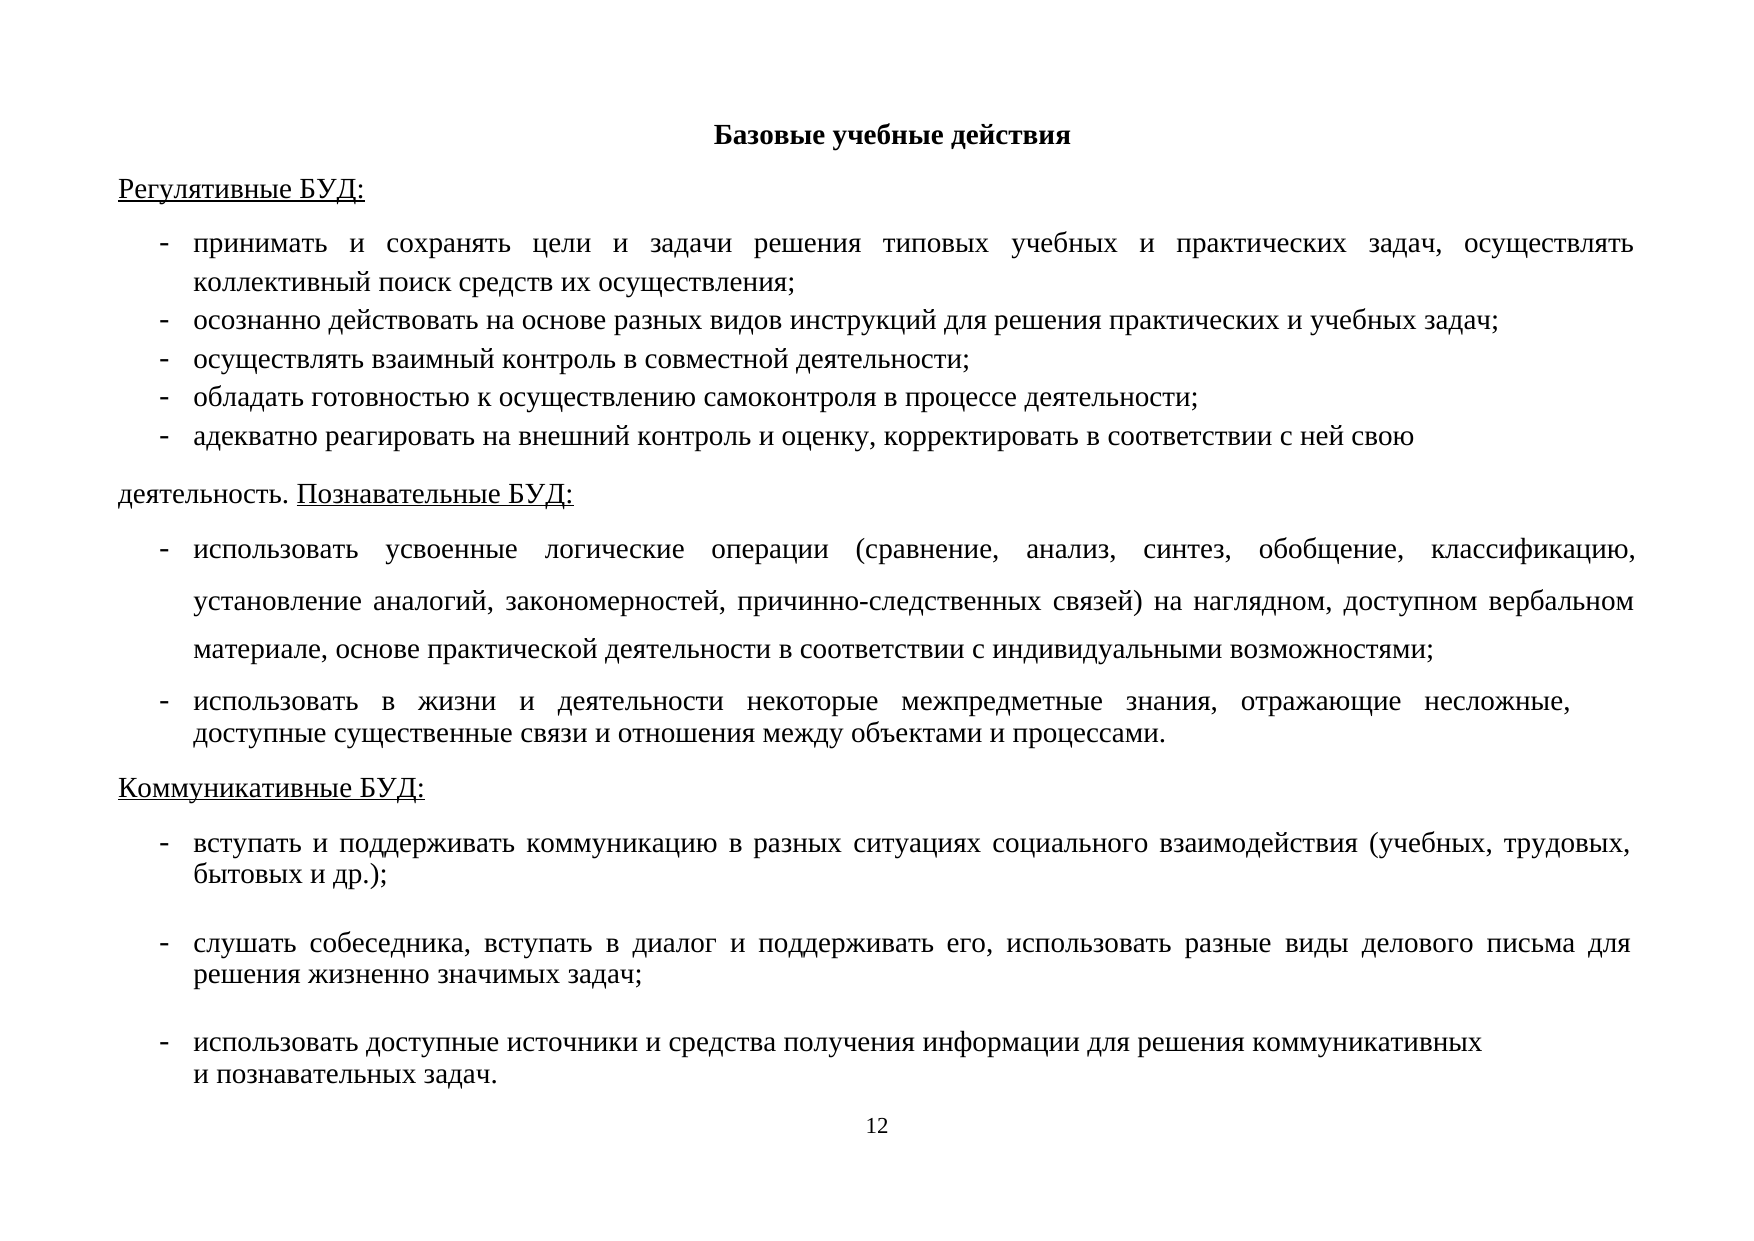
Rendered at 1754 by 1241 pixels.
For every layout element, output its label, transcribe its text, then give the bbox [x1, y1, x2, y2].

list адекватно реагировать на внешний контроль и оценку, корректировать в соответствии с ней свою деятельность. Познавательные БУД: [118, 418, 1592, 509]
text Коммуникативные БУД: [118, 770, 1666, 803]
list обладать готовностью к осуществлению самоконтроля в процессе деятельности; [155, 379, 1666, 415]
list использовать в жизни и деятельности некоторые межпредметные знания, отражающие несложные, доступные существенные связи и отношения между объектами и процессами. [155, 684, 1572, 748]
list принимать и сохранять цели и задачи решения типовых учебных и практических задач, осуществлять коллективный поиск средств их осуществления; [155, 226, 1635, 297]
text Базовые учебные действия [118, 117, 1666, 151]
text Регулятивные БУД: [118, 171, 1666, 205]
list осознанно действовать на основе разных видов инструкций для решения практических и учебных задач; [155, 302, 1666, 338]
list использовать доступные источники и средства получения информации для решения коммуникативных и познавательных задач. [155, 1025, 1505, 1089]
list использовать усвоенные логические операции (сравнение, анализ, синтез, обобщение, классификацию, установление аналогий, закономерностей, причинно-следственных связей) на наглядном, доступном вербальном материале, основе практической деятельности в соответствии с индивидуальными возможностями; [155, 532, 1636, 665]
list слушать собеседника, вступать в диалог и поддерживать его, использовать разные виды делового письма для решения жизненно значимых задач; [155, 926, 1635, 990]
list вступать и поддерживать коммуникацию в разных ситуациях социального взаимодействия (учебных, трудовых, бытовых и др.); [155, 826, 1635, 890]
list осуществлять взаимный контроль в совместной деятельности; [155, 341, 1666, 377]
